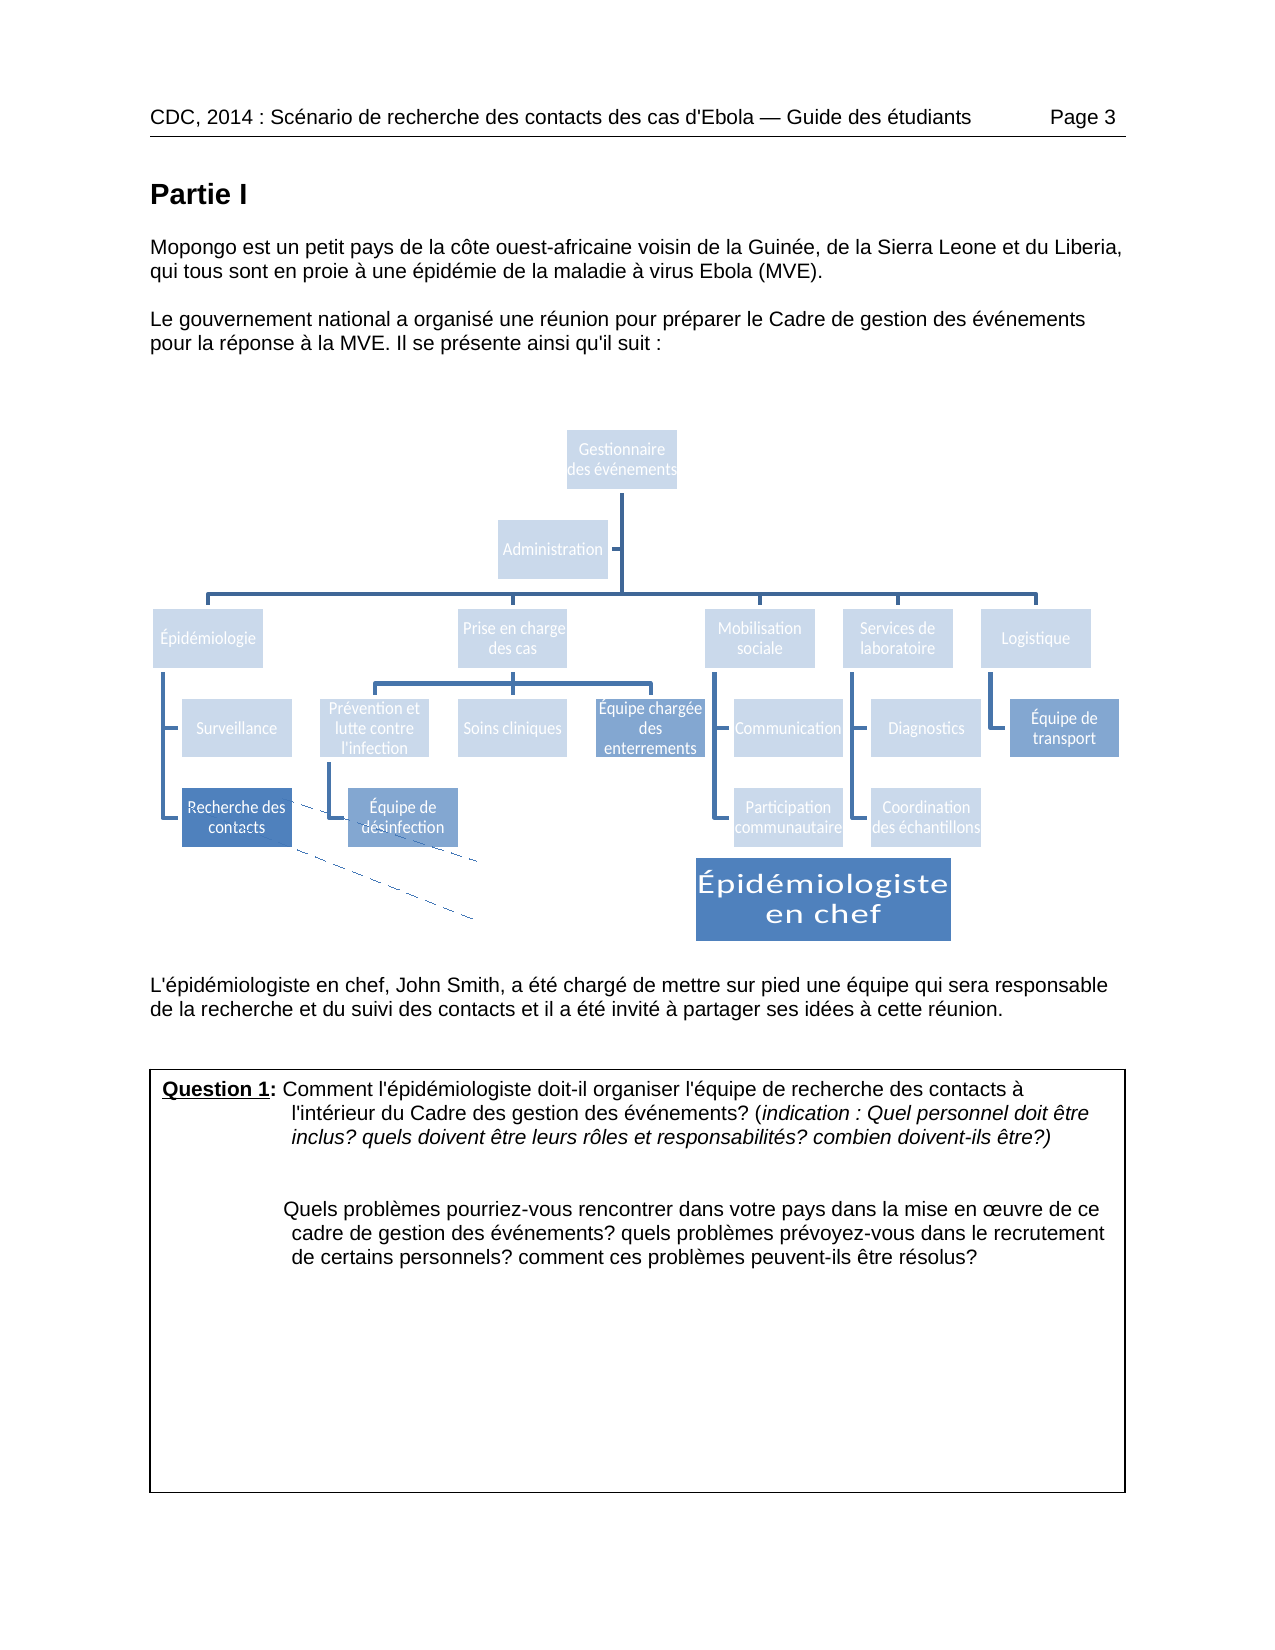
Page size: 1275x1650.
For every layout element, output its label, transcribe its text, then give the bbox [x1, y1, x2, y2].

text Partie I [150, 177, 1125, 211]
text Mopongo est un petit pays de la côte ouest-africaine voisin de la Guinée, de la Sierra Leone et du Liberia, qui tous sont en proie à une épidémie de la maladie à virus Ebola (MVE). Le gouvernement national a organisé une réunion pour préparer le Cadre de gestion des événements pour la réponse à la MVE. Il se présente ainsi qu'il suit : [150, 234, 1125, 354]
text L'épidémiologiste en chef, John Smith, a été chargé de mettre sur pied une équipe qui sera responsable de la recherche et du suivi des contacts et il a été invité à partager ses idées à cette réunion. [150, 973, 1125, 1021]
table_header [151, 1070, 1124, 1492]
